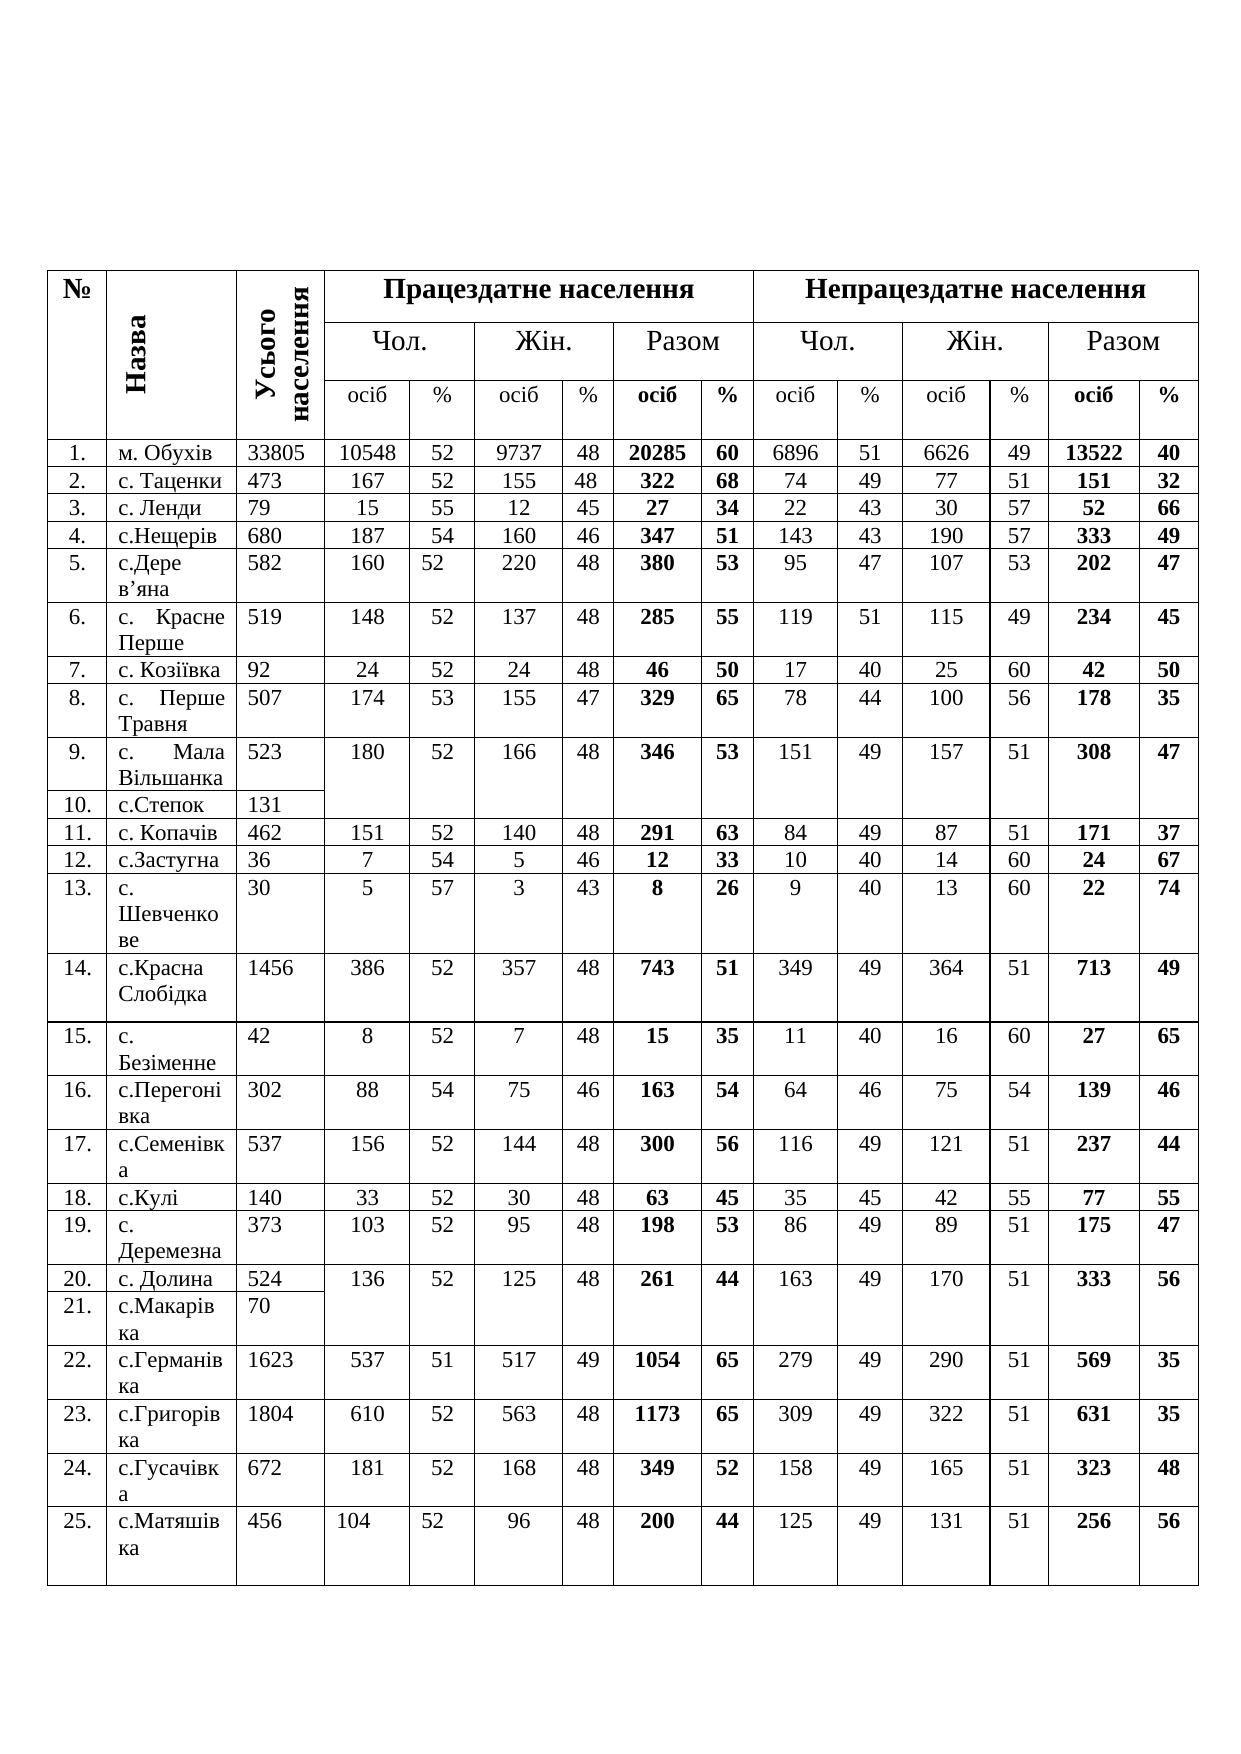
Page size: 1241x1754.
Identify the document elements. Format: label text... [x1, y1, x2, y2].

table_cell 261 [614, 1265, 701, 1345]
table_cell 49 [838, 954, 902, 1021]
table_cell 333 [1049, 522, 1139, 548]
table_cell 151 [1049, 467, 1139, 493]
table_cell 51 [702, 954, 753, 1021]
table_cell с.Перегонівка [107, 1076, 236, 1129]
table_cell 53 [410, 684, 474, 737]
table_cell 22. [48, 1346, 106, 1399]
table_cell 9. [48, 738, 106, 790]
table_cell 170 [903, 1265, 989, 1345]
table_cell 35 [1140, 1400, 1198, 1452]
table_cell 25. [48, 1507, 106, 1585]
table_cell 175 [1049, 1211, 1139, 1264]
table_cell 45 [838, 1184, 902, 1210]
table_cell 52 [410, 1265, 474, 1345]
table_cell 45 [702, 1184, 753, 1210]
table_cell 35 [702, 1023, 753, 1075]
table_cell 57 [410, 874, 474, 953]
table_cell 48 [563, 440, 613, 466]
table_cell 12 [614, 846, 701, 873]
table_cell м. Обухів [107, 440, 236, 466]
table_cell 51 [991, 467, 1048, 493]
table_cell 10 [754, 846, 837, 873]
table_cell осіб [614, 381, 701, 438]
table_cell 88 [325, 1076, 409, 1129]
table_cell 1623 [237, 1346, 324, 1399]
table_cell % [838, 381, 902, 438]
table_cell с.Семенівка [107, 1130, 236, 1183]
table_cell 473 [237, 467, 324, 493]
table_cell 171 [1049, 819, 1139, 845]
table_cell 308 [1049, 738, 1139, 818]
table_cell 51 [838, 603, 902, 656]
table_cell 52 [410, 1130, 474, 1183]
table_cell 20285 [614, 440, 701, 466]
table_cell 144 [475, 1130, 562, 1183]
table_cell 680 [237, 522, 324, 548]
table_cell Разом [614, 323, 753, 380]
table_cell 52 [410, 1023, 474, 1075]
table_cell 160 [325, 549, 409, 602]
table_cell % [410, 381, 474, 438]
table_header Працездатне населення [325, 271, 753, 322]
table_cell 386 [325, 954, 409, 1021]
table_cell 329 [614, 684, 701, 737]
table_cell 140 [237, 1184, 324, 1210]
table_cell 49 [563, 1346, 613, 1399]
table_cell 24. [48, 1454, 106, 1506]
table_cell 48 [563, 1023, 613, 1075]
table_header Непрацездатне населення [754, 271, 1198, 322]
table_cell 43 [838, 494, 902, 521]
table_cell 49 [838, 1130, 902, 1183]
table_cell 19. [48, 1211, 106, 1264]
table_cell 10. [48, 791, 106, 818]
table_cell с. Ленди [107, 494, 236, 521]
table_cell 65 [702, 684, 753, 737]
table_cell 84 [754, 819, 837, 845]
table_cell 13 [903, 874, 989, 953]
table_cell 155 [475, 684, 562, 737]
table_cell 181 [325, 1454, 409, 1506]
table_cell 48 [563, 657, 613, 683]
table_cell 52 [702, 1454, 753, 1506]
table_cell 46 [838, 1076, 902, 1129]
table_cell 13522 [1049, 440, 1139, 466]
table_cell 256 [1049, 1507, 1139, 1585]
table_cell 44 [702, 1507, 753, 1585]
table_cell 46 [614, 657, 701, 683]
table_cell 52 [410, 657, 474, 683]
table_cell 12 [475, 494, 562, 521]
table_cell 322 [903, 1400, 989, 1452]
table_cell 43 [563, 874, 613, 953]
table_cell 65 [702, 1400, 753, 1452]
table_cell 51 [410, 1346, 474, 1399]
table_cell % [1140, 381, 1198, 438]
table_cell 136 [325, 1265, 409, 1345]
table_cell 30 [903, 494, 989, 521]
table_cell 60 [991, 874, 1048, 953]
table_cell 49 [991, 603, 1048, 656]
table_cell Жін. [903, 323, 1048, 380]
table_cell 33 [702, 846, 753, 873]
table_cell 537 [237, 1130, 324, 1183]
table_cell 373 [237, 1211, 324, 1264]
table_cell 44 [838, 684, 902, 737]
table_cell 131 [903, 1507, 989, 1585]
table_cell 51 [991, 1400, 1048, 1452]
table_cell 347 [614, 522, 701, 548]
table_cell 11. [48, 819, 106, 845]
table_cell 51 [991, 1346, 1048, 1399]
table_cell 40 [838, 874, 902, 953]
table_cell 537 [325, 1346, 409, 1399]
table_cell 151 [754, 738, 837, 818]
table_cell 30 [237, 874, 324, 953]
table_cell 54 [702, 1076, 753, 1129]
table_cell осіб [325, 381, 409, 438]
table_cell с.Степок [107, 791, 236, 818]
table_cell 78 [754, 684, 837, 737]
table_cell 49 [838, 1507, 902, 1585]
table_cell 456 [237, 1507, 324, 1585]
table_cell 3 [475, 874, 562, 953]
table_cell 47 [1140, 1211, 1198, 1264]
table_cell 13. [48, 874, 106, 953]
table_cell 46 [563, 1076, 613, 1129]
table_cell с. Перше Травня [107, 684, 236, 737]
table_cell 202 [1049, 549, 1139, 602]
table_cell 53 [702, 1211, 753, 1264]
table_cell 70 [237, 1292, 324, 1345]
table_cell 8 [325, 1023, 409, 1075]
table_cell 137 [475, 603, 562, 656]
table_cell с. Козіївка [107, 657, 236, 683]
table_cell 77 [903, 467, 989, 493]
table_cell 349 [754, 954, 837, 1021]
table_cell 2. [48, 467, 106, 493]
table_cell 180 [325, 738, 409, 818]
table_cell 51 [991, 738, 1048, 818]
table_cell 7 [475, 1023, 562, 1075]
table_cell 63 [702, 819, 753, 845]
table_header Усього населення [237, 271, 324, 438]
table_cell 60 [991, 1023, 1048, 1075]
table_cell 36 [237, 846, 324, 873]
table_cell 40 [838, 657, 902, 683]
table_cell 51 [702, 522, 753, 548]
table_cell 63 [614, 1184, 701, 1210]
table_cell 119 [754, 603, 837, 656]
table_cell 48 [563, 738, 613, 818]
table_cell 165 [903, 1454, 989, 1506]
table_cell 380 [614, 549, 701, 602]
table_cell 15. [48, 1023, 106, 1075]
table_cell 1054 [614, 1346, 701, 1399]
table_cell 33 [325, 1184, 409, 1210]
table_cell 48 [563, 1507, 613, 1585]
table_cell 56 [702, 1130, 753, 1183]
table_cell 517 [475, 1346, 562, 1399]
table_cell 200 [614, 1507, 701, 1585]
table_cell 53 [702, 738, 753, 818]
table_cell 174 [325, 684, 409, 737]
table_cell 168 [475, 1454, 562, 1506]
table_cell 237 [1049, 1130, 1139, 1183]
table_cell 563 [475, 1400, 562, 1452]
table_cell 56 [991, 684, 1048, 737]
table_cell 53 [991, 549, 1048, 602]
table_cell 322 [614, 467, 701, 493]
table_cell 582 [237, 549, 324, 602]
table_cell 96 [475, 1507, 562, 1585]
table_cell 45 [1140, 603, 1198, 656]
table_cell 163 [754, 1265, 837, 1345]
table_cell 8. [48, 684, 106, 737]
table_cell 9 [754, 874, 837, 953]
table_cell 346 [614, 738, 701, 818]
table_cell 52 [410, 440, 474, 466]
table_cell 285 [614, 603, 701, 656]
table_cell 65 [1140, 1023, 1198, 1075]
table_cell 51 [991, 1507, 1048, 1585]
table_cell 44 [1140, 1130, 1198, 1183]
table_cell 6626 [903, 440, 989, 466]
table_cell 27 [1049, 1023, 1139, 1075]
table_cell 17 [754, 657, 837, 683]
table_cell 198 [614, 1211, 701, 1264]
table_cell 75 [475, 1076, 562, 1129]
table_cell с.Красна Слобідка [107, 954, 236, 1021]
table_cell 7 [325, 846, 409, 873]
table_cell с.Макарівка [107, 1292, 236, 1345]
table_cell с. Таценки [107, 467, 236, 493]
table_cell 48 [563, 549, 613, 602]
table_cell 10548 [325, 440, 409, 466]
table_cell 524 [237, 1265, 324, 1291]
table_cell 52 [410, 738, 474, 818]
table_cell 47 [1140, 738, 1198, 818]
table_cell с.Нещерів [107, 522, 236, 548]
table_cell 51 [991, 1211, 1048, 1264]
table_cell 148 [325, 603, 409, 656]
table_cell 143 [754, 522, 837, 548]
table_cell 519 [237, 603, 324, 656]
table_cell Чол. [754, 323, 902, 380]
table_cell 23. [48, 1400, 106, 1452]
table_cell 48 [563, 1211, 613, 1264]
table_cell 158 [754, 1454, 837, 1506]
table_cell 57 [991, 522, 1048, 548]
table_cell 52 [410, 954, 474, 1021]
table_cell 5 [325, 874, 409, 953]
table_cell 49 [838, 1265, 902, 1345]
table_cell 220 [475, 549, 562, 602]
table_cell 47 [838, 549, 902, 602]
table_cell 291 [614, 819, 701, 845]
table_cell 51 [838, 440, 902, 466]
table_cell 140 [475, 819, 562, 845]
table_cell 46 [563, 846, 613, 873]
table_cell 672 [237, 1454, 324, 1506]
table_cell осіб [903, 381, 989, 438]
table_cell 48 [563, 819, 613, 845]
table_cell 21. [48, 1292, 106, 1345]
table_cell 1804 [237, 1400, 324, 1452]
table_cell 77 [1049, 1184, 1139, 1210]
table_cell 125 [475, 1265, 562, 1345]
table_cell с. Деремезна [107, 1211, 236, 1264]
table_cell 125 [754, 1507, 837, 1585]
table_cell 79 [237, 494, 324, 521]
table_cell 47 [563, 684, 613, 737]
table_cell с.Кулі [107, 1184, 236, 1210]
table_cell 55 [410, 494, 474, 521]
table_cell 24 [1049, 846, 1139, 873]
table_cell 52 [410, 1211, 474, 1264]
table_cell 300 [614, 1130, 701, 1183]
table_cell 51 [991, 1454, 1048, 1506]
table_cell 44 [702, 1265, 753, 1345]
table_cell 54 [410, 846, 474, 873]
table_cell 49 [838, 819, 902, 845]
table_cell 30 [475, 1184, 562, 1210]
table_cell 49 [1140, 954, 1198, 1021]
table_cell 24 [325, 657, 409, 683]
table_cell 52 [410, 819, 474, 845]
table_cell осіб [475, 381, 562, 438]
table_cell 27 [614, 494, 701, 521]
table_cell 42 [1049, 657, 1139, 683]
table_cell 24 [475, 657, 562, 683]
table_cell 121 [903, 1130, 989, 1183]
table_cell 46 [1140, 1076, 1198, 1129]
table_cell 51 [991, 1130, 1048, 1183]
table_cell 6896 [754, 440, 837, 466]
table_cell % [991, 381, 1048, 438]
table_cell % [563, 381, 613, 438]
table_cell 74 [754, 467, 837, 493]
table_cell 92 [237, 657, 324, 683]
table_cell Чол. [325, 323, 474, 380]
table_header № [48, 271, 106, 438]
table_cell 462 [237, 819, 324, 845]
table_cell 610 [325, 1400, 409, 1452]
table_cell с. Копачів [107, 819, 236, 845]
table_cell 87 [903, 819, 989, 845]
table_cell с. Безіменне [107, 1023, 236, 1075]
table_cell 155 [475, 467, 562, 493]
table_cell 743 [614, 954, 701, 1021]
table_cell 57 [991, 494, 1048, 521]
table_cell 107 [903, 549, 989, 602]
table_cell с. Долина [107, 1265, 236, 1291]
table_cell 15 [614, 1023, 701, 1075]
table_cell 8 [614, 874, 701, 953]
table_cell осіб [754, 381, 837, 438]
table_cell с.Григорівка [107, 1400, 236, 1452]
table_cell 54 [410, 522, 474, 548]
table_cell 178 [1049, 684, 1139, 737]
table_cell 3. [48, 494, 106, 521]
table_cell 60 [991, 657, 1048, 683]
table_cell 364 [903, 954, 989, 1021]
table_cell 48 [563, 603, 613, 656]
table_cell Разом [1049, 323, 1198, 380]
table_cell 67 [1140, 846, 1198, 873]
table_cell 163 [614, 1076, 701, 1129]
table_cell 25 [903, 657, 989, 683]
table_cell 116 [754, 1130, 837, 1183]
table_cell 323 [1049, 1454, 1139, 1506]
table_cell 48 [563, 467, 613, 493]
table_cell Жін. [475, 323, 613, 380]
table_cell 357 [475, 954, 562, 1021]
table_cell 16 [903, 1023, 989, 1075]
table_cell 333 [1049, 1265, 1139, 1345]
table_cell 48 [563, 1400, 613, 1452]
table_cell 279 [754, 1346, 837, 1399]
table_cell 89 [903, 1211, 989, 1264]
table_cell 187 [325, 522, 409, 548]
table_cell 40 [838, 1023, 902, 1075]
table_cell 37 [1140, 819, 1198, 845]
table_cell 103 [325, 1211, 409, 1264]
table_cell 713 [1049, 954, 1139, 1021]
table_cell 22 [754, 494, 837, 521]
table_cell 68 [702, 467, 753, 493]
table_cell 569 [1049, 1346, 1139, 1399]
table_cell 16. [48, 1076, 106, 1129]
table_cell 86 [754, 1211, 837, 1264]
table_cell 52 [410, 467, 474, 493]
table_cell 5. [48, 549, 106, 602]
table_cell 5 [475, 846, 562, 873]
table_cell 290 [903, 1346, 989, 1399]
table_cell 60 [702, 440, 753, 466]
table_cell 52 [410, 1400, 474, 1452]
table_cell 190 [903, 522, 989, 548]
table_cell 6. [48, 603, 106, 656]
table_cell 349 [614, 1454, 701, 1506]
table_cell 55 [702, 603, 753, 656]
table_cell 11 [754, 1023, 837, 1075]
table_cell 104 [325, 1507, 409, 1585]
table_cell 49 [838, 467, 902, 493]
table_cell с.Матяшівка [107, 1507, 236, 1585]
table_cell 507 [237, 684, 324, 737]
table_cell 60 [991, 846, 1048, 873]
table_cell 51 [991, 954, 1048, 1021]
table_cell 64 [754, 1076, 837, 1129]
table_cell 40 [1140, 440, 1198, 466]
table_cell 166 [475, 738, 562, 818]
table_cell 65 [702, 1346, 753, 1399]
table_cell с.Застугна [107, 846, 236, 873]
table_cell 45 [563, 494, 613, 521]
table_cell 1173 [614, 1400, 701, 1452]
table_cell 49 [1140, 522, 1198, 548]
table_cell 52 [410, 1184, 474, 1210]
table_cell 4. [48, 522, 106, 548]
table_cell 7. [48, 657, 106, 683]
table_cell 49 [991, 440, 1048, 466]
table_cell 56 [1140, 1265, 1198, 1345]
table_cell 49 [838, 738, 902, 818]
table_cell 52 [410, 603, 474, 656]
table_cell 9737 [475, 440, 562, 466]
table_cell 167 [325, 467, 409, 493]
table_cell 51 [991, 1265, 1048, 1345]
table_cell 1456 [237, 954, 324, 1021]
table_cell 14 [903, 846, 989, 873]
table_cell 15 [325, 494, 409, 521]
table_cell 54 [410, 1076, 474, 1129]
table_cell с. Мала Вільшанка [107, 738, 236, 790]
table_cell 35 [754, 1184, 837, 1210]
table_cell 51 [991, 819, 1048, 845]
table_cell 75 [903, 1076, 989, 1129]
table_cell 12. [48, 846, 106, 873]
table_cell 48 [1140, 1454, 1198, 1506]
table_cell осіб [1049, 381, 1139, 438]
table_cell 139 [1049, 1076, 1139, 1129]
table_cell 46 [563, 522, 613, 548]
table_cell 20. [48, 1265, 106, 1291]
table_cell 50 [702, 657, 753, 683]
table_cell 115 [903, 603, 989, 656]
table_cell 523 [237, 738, 324, 790]
table_cell 234 [1049, 603, 1139, 656]
table_cell 156 [325, 1130, 409, 1183]
table_cell 43 [838, 522, 902, 548]
table_cell с.Германівка [107, 1346, 236, 1399]
table_cell 49 [838, 1211, 902, 1264]
table_cell 74 [1140, 874, 1198, 953]
table_cell 302 [237, 1076, 324, 1129]
table_cell с. Красне Перше [107, 603, 236, 656]
table_cell 48 [563, 1184, 613, 1210]
table_cell 49 [838, 1400, 902, 1452]
table_header Назва [107, 271, 236, 438]
table_cell 49 [838, 1346, 902, 1399]
table_cell 47 [1140, 549, 1198, 602]
table_cell 34 [702, 494, 753, 521]
table_cell 50 [1140, 657, 1198, 683]
table_cell 42 [903, 1184, 989, 1210]
table_cell 17. [48, 1130, 106, 1183]
table_cell 48 [563, 1454, 613, 1506]
table_cell с. Шевченкове [107, 874, 236, 953]
table_cell 157 [903, 738, 989, 818]
table_cell 42 [237, 1023, 324, 1075]
table_cell 48 [563, 1265, 613, 1345]
table_cell 66 [1140, 494, 1198, 521]
table_cell 100 [903, 684, 989, 737]
table_cell 49 [838, 1454, 902, 1506]
table_cell 160 [475, 522, 562, 548]
table_cell 32 [1140, 467, 1198, 493]
table_cell 631 [1049, 1400, 1139, 1452]
table_cell 18. [48, 1184, 106, 1210]
table_cell 53 [702, 549, 753, 602]
table_cell 56 [1140, 1507, 1198, 1585]
table_cell 309 [754, 1400, 837, 1452]
table_cell 1. [48, 440, 106, 466]
table_cell 54 [991, 1076, 1048, 1129]
table_cell 14. [48, 954, 106, 1021]
table_cell 48 [563, 1130, 613, 1183]
table_cell с.Дерев’яна [107, 549, 236, 602]
table_cell 52 [410, 1454, 474, 1506]
table_cell 55 [991, 1184, 1048, 1210]
table_cell 55 [1140, 1184, 1198, 1210]
table_cell 35 [1140, 1346, 1198, 1399]
table_cell 52 [410, 1507, 474, 1585]
table_cell с.Гусачівка [107, 1454, 236, 1506]
table_cell 95 [754, 549, 837, 602]
table_cell 151 [325, 819, 409, 845]
table_cell 48 [563, 954, 613, 1021]
table_cell 26 [702, 874, 753, 953]
table_cell 131 [237, 791, 324, 818]
table_cell 35 [1140, 684, 1198, 737]
table_cell 22 [1049, 874, 1139, 953]
table_cell 52 [1049, 494, 1139, 521]
table_cell 95 [475, 1211, 562, 1264]
table_cell % [702, 381, 753, 438]
table_cell 33805 [237, 440, 324, 466]
table_cell 52 [410, 549, 474, 602]
table_cell 40 [838, 846, 902, 873]
